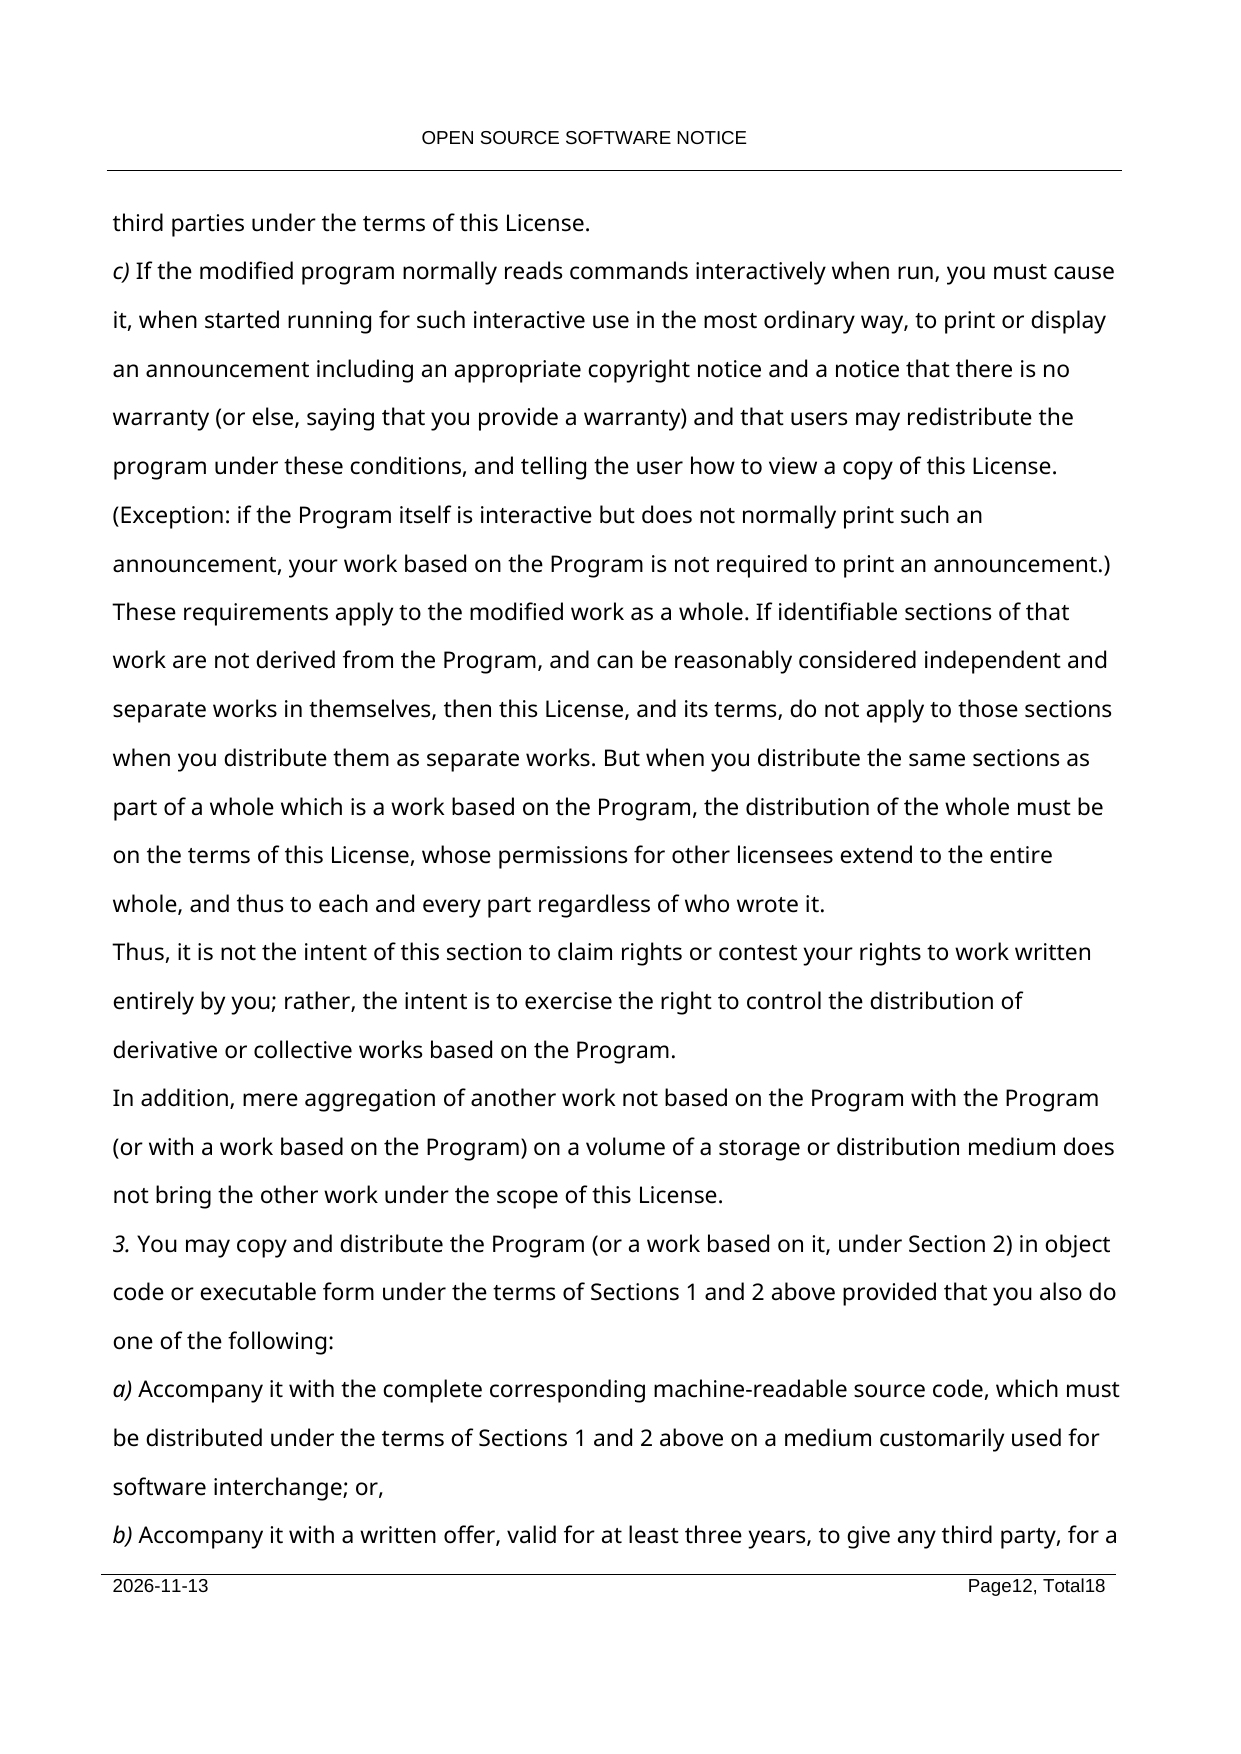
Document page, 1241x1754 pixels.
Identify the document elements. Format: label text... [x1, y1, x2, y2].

text Thus, it is not the intent of this section to claim rights or contest your rights to work written entirely by you; rather, the intent is to exercise the right to control the distribution of derivative or collective works based on the Program. [112, 936, 1128, 1066]
text a) Accompany it with the complete corresponding machine-readable source code, which must be distributed under the terms of Sections 1 and 2 above on a medium customarily used for software interchange; or, [112, 1373, 1128, 1503]
text In addition, mere aggregation of another work not based on the Program with the Program (or with a work based on the Program) on a volume of a storage or distribution medium does not bring the other work under the scope of this License. [112, 1081, 1128, 1211]
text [112, 1518, 1128, 1551]
text 3. You may copy and distribute the Program (or a work based on it, under Section 2) in object code or executable form under the terms of Sections 1 and 2 above provided that you also do one of the following: [112, 1227, 1128, 1357]
text These requirements apply to the modified work as a whole. If identifiable sections of that work are not derived from the Program, and can be reasonably considered independent and separate works in themselves, then this License, and its terms, do not apply to those sections when you distribute them as separate works. But when you distribute the same sections as part of a whole which is a work based on the Program, the distribution of the whole must be on the terms of this License, whose permissions for other licensees extend to the entire whole, and thus to each and every part regardless of who wrote it. [112, 595, 1128, 920]
text c) If the modified program normally reads commands interactively when run, you must cause it, when started running for such interactive use in the most ordinary way, to print or display an announcement including an appropriate copyright notice and a notice that there is no warranty (or else, saying that you provide a warranty) and that users may redistribute the program under these conditions, and telling the user how to view a copy of this License. (Exception: if the Program itself is interactive but does not normally print such an announcement, your work based on the Program is not required to print an announcement.) [112, 254, 1128, 579]
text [112, 206, 1128, 239]
